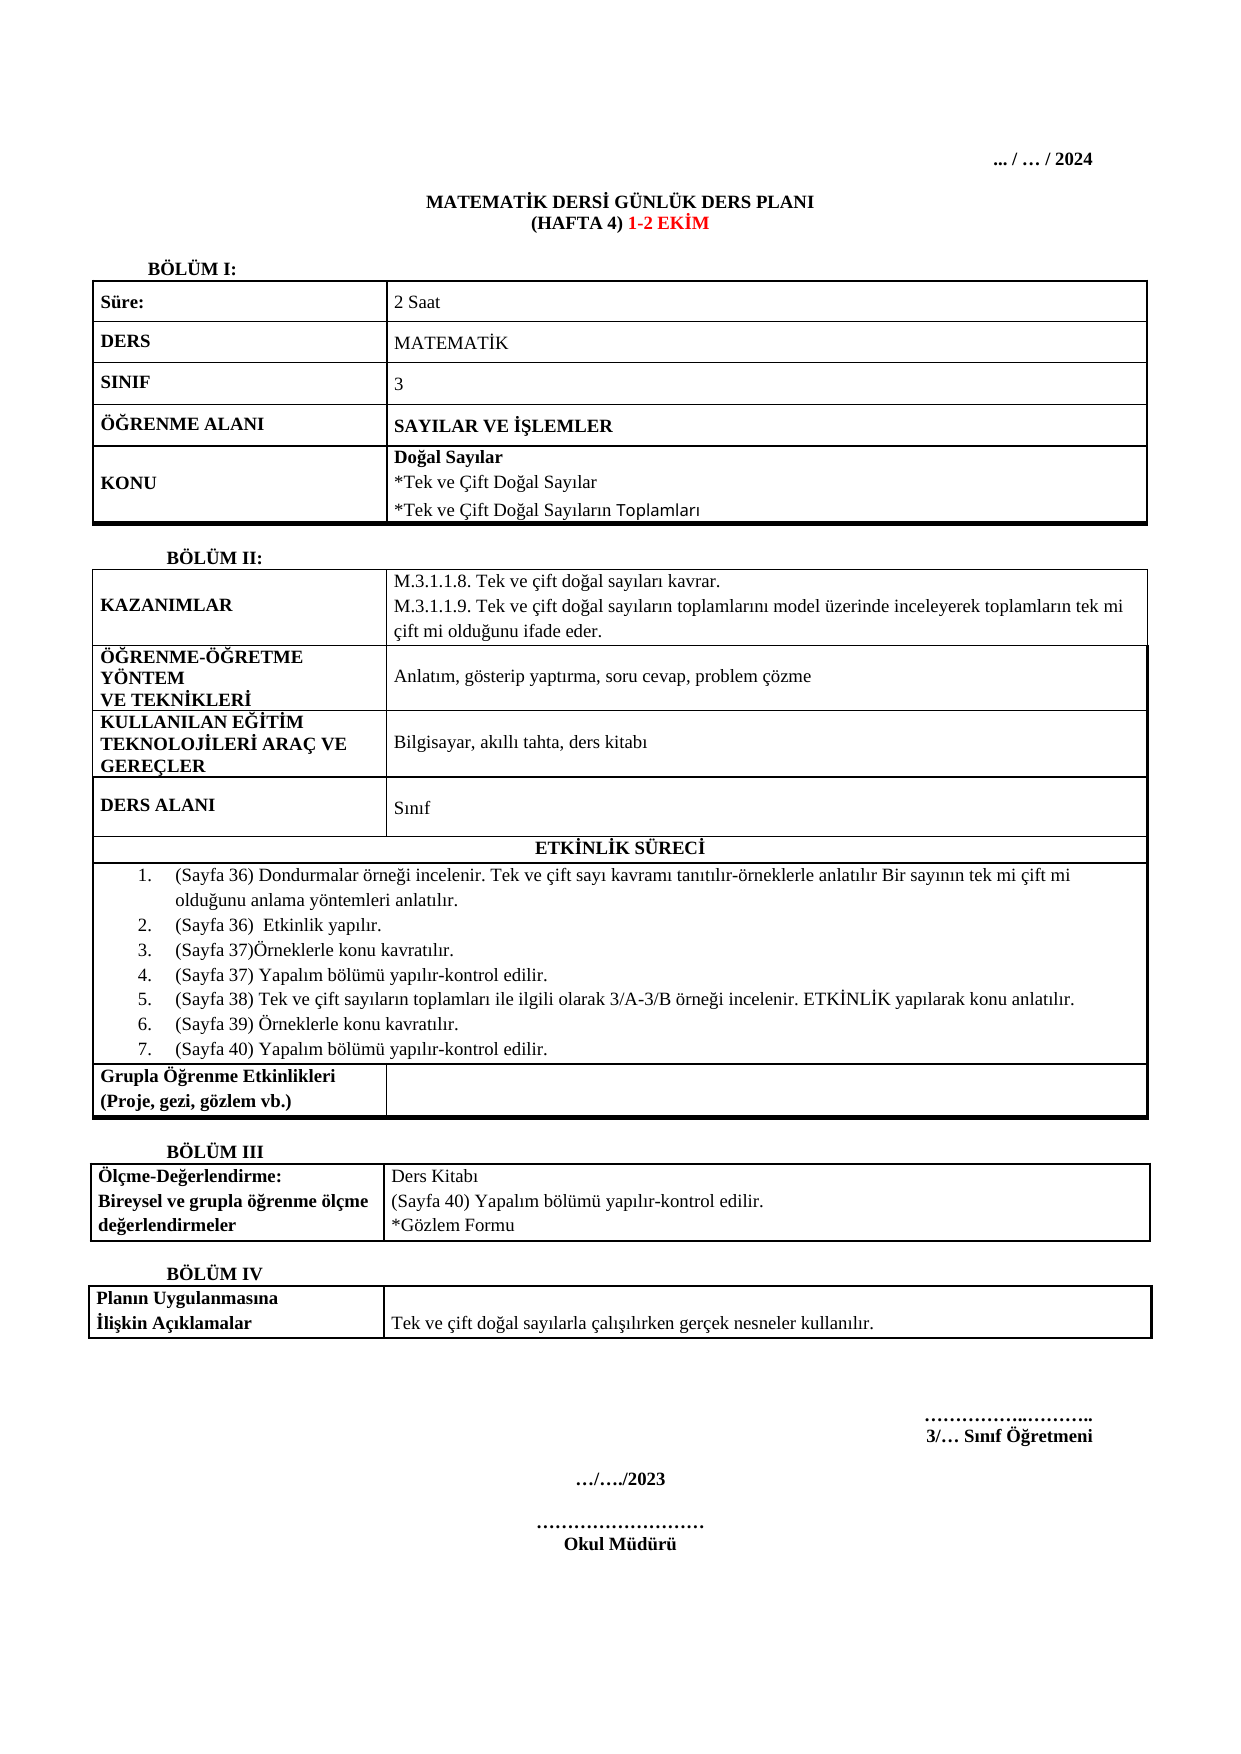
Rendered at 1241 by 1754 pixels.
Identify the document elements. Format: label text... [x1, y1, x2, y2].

table_cell SINIF [94, 363, 386, 403]
table_header Planın Uygulanmasına İlişkin Açıklamalar [90, 1287, 383, 1337]
table_header Tek ve çift doğal sayılarla çalışılırken gerçek nesneler kullanılır. [385, 1287, 1150, 1337]
table_cell ETKİNLİK SÜRECİ [94, 837, 1146, 862]
table_cell ÖĞRENME ALANI [94, 405, 386, 445]
text (HAFTA 4) 1-2 EKİM [148, 212, 1093, 234]
table_cell DERS ALANI [94, 778, 386, 836]
table_cell KONU [94, 447, 386, 521]
table_cell Anlatım, gösterip yaptırma, soru cevap, problem çözme [387, 646, 1146, 710]
text BÖLÜM II: [148, 547, 1093, 569]
table_cell KULLANILAN EĞİTİM TEKNOLOJİLERİ ARAÇ VE GEREÇLER [93, 711, 386, 776]
text …/…./2023 [148, 1468, 1093, 1490]
table_cell Doğal Sayılar *Tek ve Çift Doğal Sayılar *Tek ve Çift Doğal Sayıların Toplamları [388, 447, 1146, 521]
table_cell 3 [388, 363, 1146, 403]
text MATEMATİK DERSİ GÜNLÜK DERS PLANI [148, 191, 1093, 212]
table_header M.3.1.1.8. Tek ve çift doğal sayıları kavrar. M.3.1.1.9. Tek ve çift doğal sayıların toplamlarını model üzerinde inceleyerek toplamların tek mi çift mi olduğunu ifade eder. [387, 570, 1147, 644]
table_header Ölçme-Değerlendirme: Bireysel ve grupla öğrenme ölçme değerlendirmeler [92, 1165, 383, 1239]
table_cell ÖĞRENME-ÖĞRETME YÖNTEM VE TEKNİKLERİ [93, 646, 386, 710]
table_cell Bilgisayar, akıllı tahta, ders kitabı [387, 711, 1146, 776]
subtitle BÖLÜM III [148, 1141, 1093, 1163]
table_cell MATEMATİK [388, 322, 1146, 362]
table_cell DERS [94, 322, 386, 362]
table_cell (Sayfa 36) Dondurmalar örneği incelenir. Tek ve çift sayı kavramı tanıtılır-örneklerle anlatılır Bir sayının tek mi çift mi olduğunu anlama yöntemleri anlatılır. (Sayfa 36) Etkinlik yapılır. (Sayfa 37)Örneklerle konu kavratılır. (Sayfa 37) Yapalım bölümü yapılır-kontrol edilir. (Sayfa 38) Tek ve çift sayıların toplamları ile ilgili olarak 3/A-3/B örneği incelenir. ETKİNLİK yapılarak konu anlatılır. (Sayfa 39) Örneklerle konu kavratılır. (Sayfa 40) Yapalım bölümü yapılır-kontrol edilir. [94, 864, 1146, 1063]
table_header Süre: [94, 282, 386, 321]
table_cell Grupla Öğrenme Etkinlikleri (Proje, gezi, gözlem vb.) [94, 1065, 386, 1115]
text ……………..……….. [148, 1403, 1093, 1425]
text ... / … / 2024 [148, 148, 1093, 169]
table_cell SAYILAR VE İŞLEMLER [388, 405, 1146, 445]
table_cell [387, 1065, 1146, 1115]
text ……………………… [148, 1511, 1093, 1533]
text 3/… Sınıf Öğretmeni [148, 1425, 1093, 1447]
table_header KAZANIMLAR [93, 570, 386, 644]
table_cell Sınıf [387, 778, 1146, 836]
text Okul Müdürü [148, 1533, 1093, 1554]
table_header 2 Saat [388, 282, 1146, 321]
text BÖLÜM I: [148, 258, 1093, 279]
subtitle BÖLÜM IV [148, 1263, 1093, 1285]
table_header Ders Kitabı (Sayfa 40) Yapalım bölümü yapılır-kontrol edilir. *Gözlem Formu [385, 1165, 1149, 1239]
